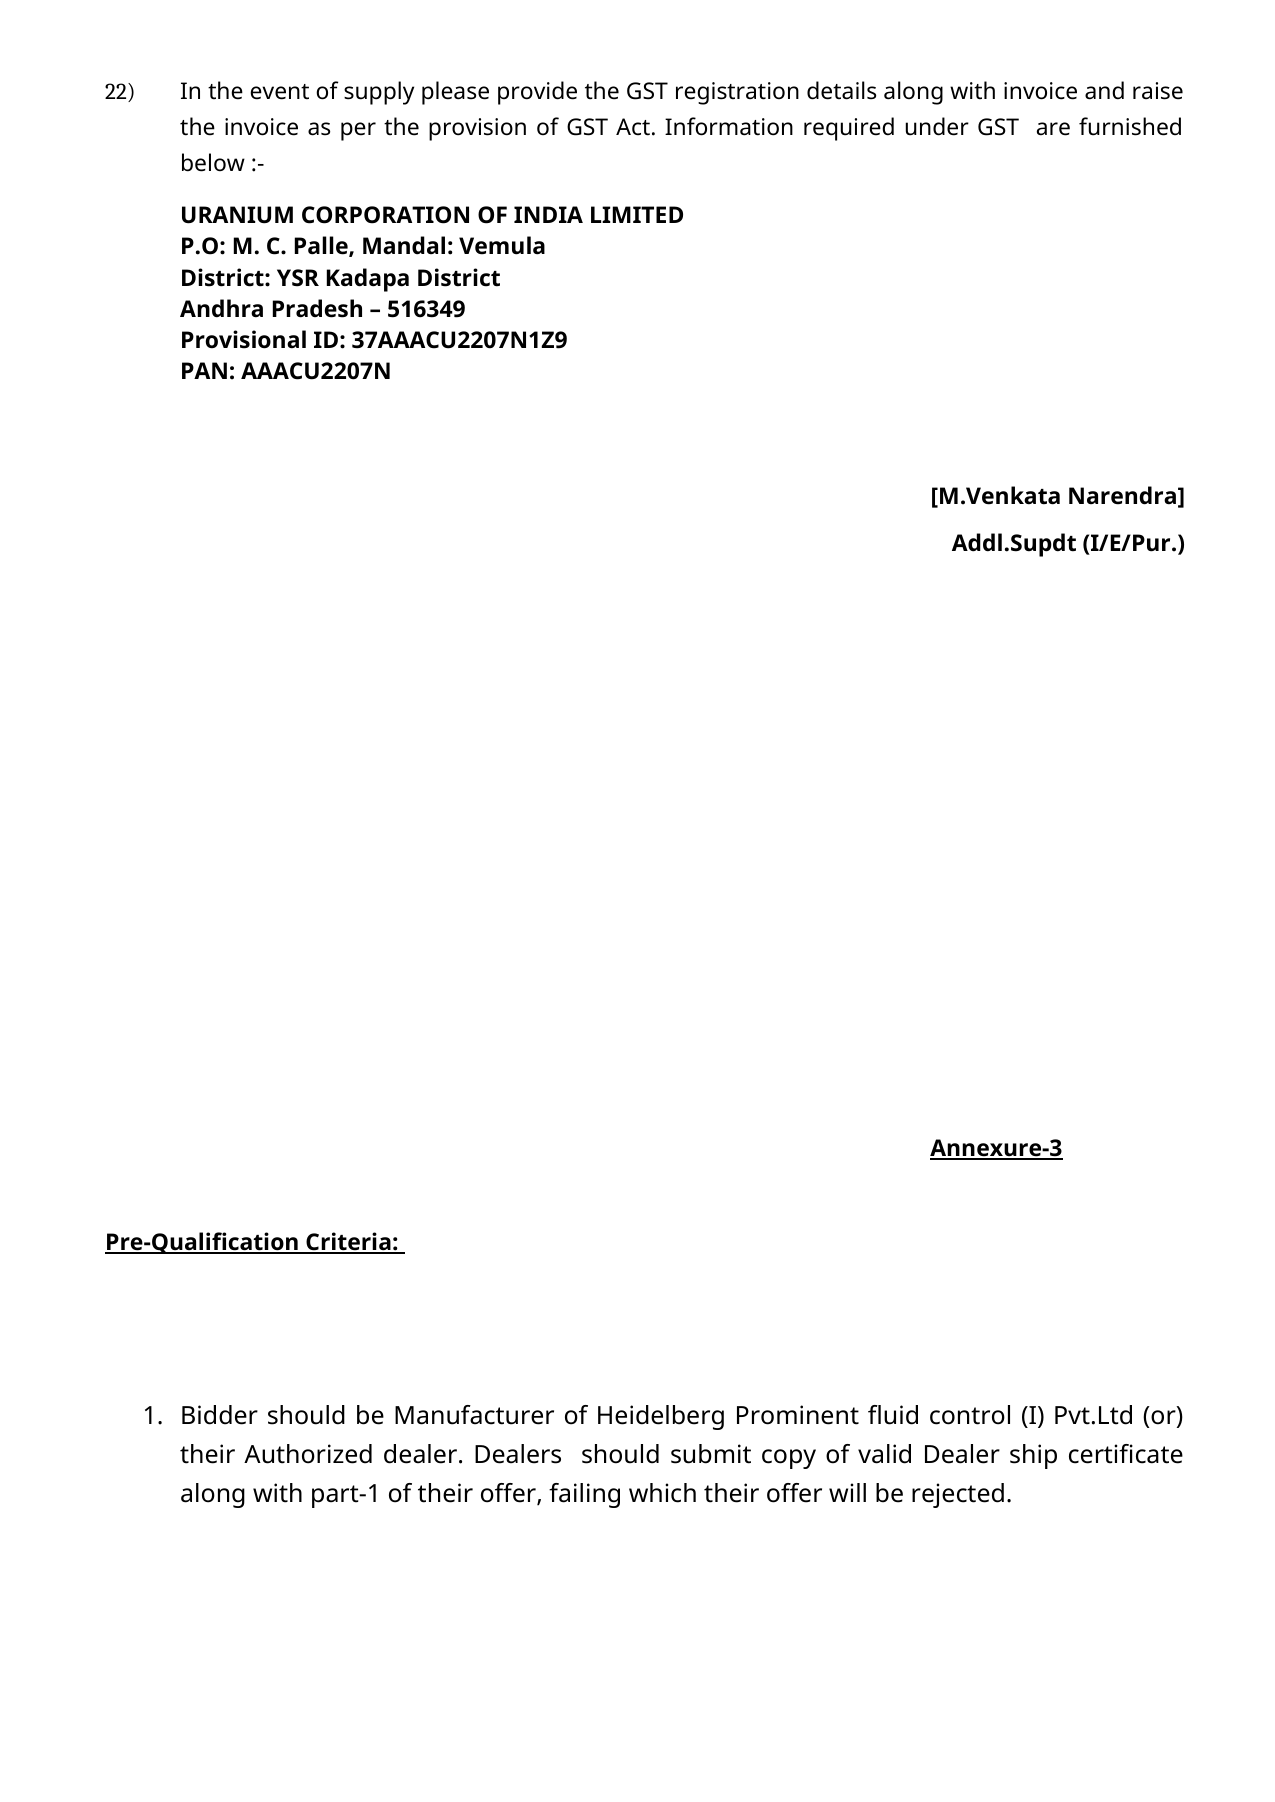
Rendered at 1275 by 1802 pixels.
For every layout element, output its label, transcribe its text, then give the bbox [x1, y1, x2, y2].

list P.O: M. C. Palle, Mandal: Vemula [180, 230, 1185, 262]
list PAN: AAACU2207N [180, 355, 1185, 387]
list URANIUM CORPORATION OF INDIA LIMITED [180, 199, 1185, 230]
list In the event of supply please provide the GST registration details along with invoice and raise the invoice as per the provision of GST Act. Information required under GST are furnished below :- [105, 75, 1185, 178]
text Addl.Supdt (I/E/Pur.) [555, 527, 1185, 558]
list Bidder should be Manufacturer of Heidelberg Prominent fluid control (I) Pvt.Ltd (or) their Authorized dealer. Dealers should submit copy of valid Dealer ship certificate along with part-1 of their offer, failing which their offer will be rejected. [142, 1397, 1185, 1510]
text Annexure-3 [555, 1132, 1185, 1163]
list Andhra Pradesh – 516349 [180, 293, 1185, 324]
list Provisional ID: 37AAACU2207N1Z9 [180, 324, 1185, 355]
list District: YSR Kadapa District [180, 262, 1185, 293]
text Pre-Qualification Criteria: [105, 1225, 1185, 1257]
text [M.Venkata Narendra] [555, 480, 1185, 512]
